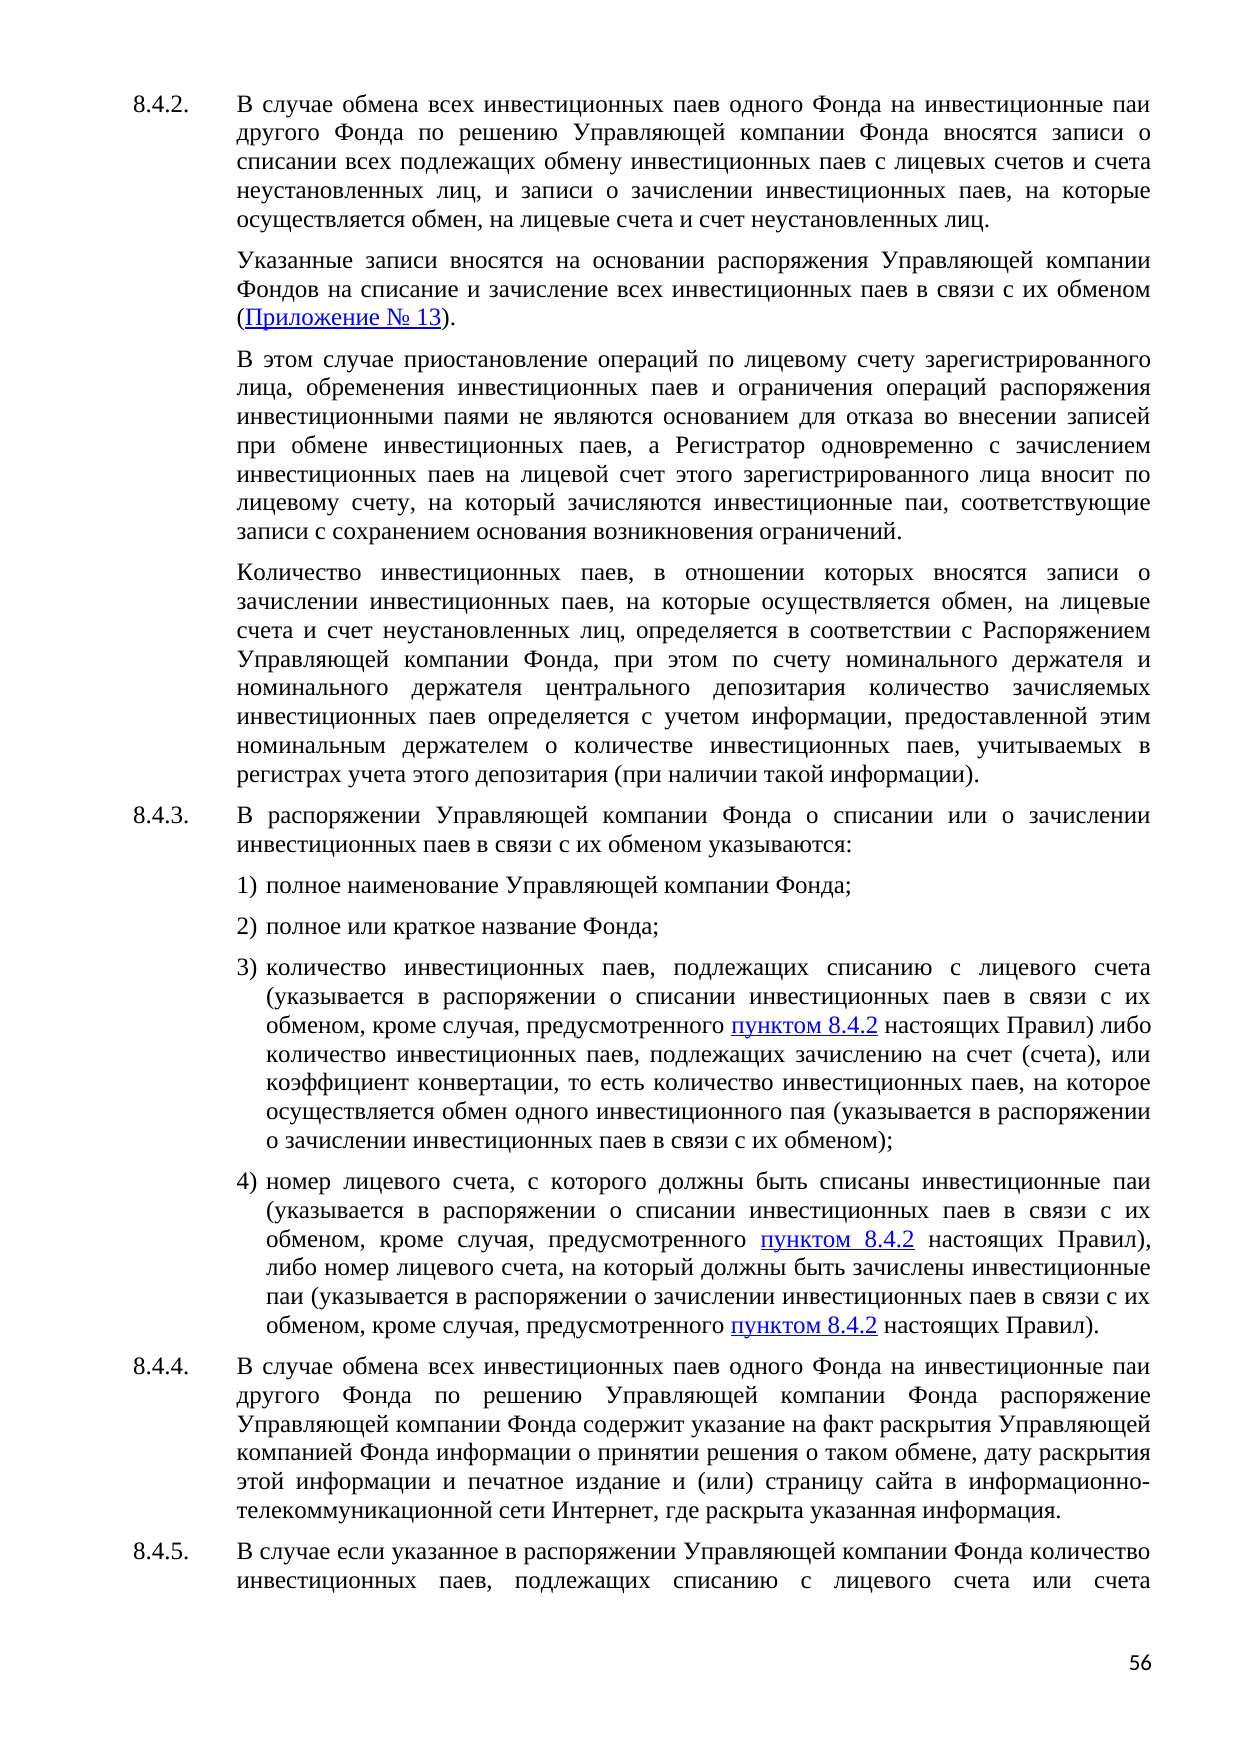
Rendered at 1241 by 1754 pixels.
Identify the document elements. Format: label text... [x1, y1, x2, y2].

list В случае обмена всех инвестиционных паев одного Фонда на инвестиционные паи другого Фонда по решению Управляющей компании Фонда распоряжение Управляющей компании Фонда содержит указание на факт раскрытия Управляющей компанией Фонда информации о принятии решения о таком обмене, дату раскрытия этой информации и печатное издание и (или) страницу сайта в информационно-телекоммуникационной сети Интернет, где раскрыта указанная информация. [133, 1351, 1152, 1524]
list В случае обмена всех инвестиционных паев одного Фонда на инвестиционные паи другого Фонда по решению Управляющей компании Фонда вносятся записи о списании всех подлежащих обмену инвестиционных паев с лицевых счетов и счета неустановленных лиц, и записи о зачислении инвестиционных паев, на которые осуществляется обмен, на лицевые счета и счет неустановленных лиц. [133, 89, 1152, 232]
list В распоряжении Управляющей компании Фонда о списании или о зачислении инвестиционных паев в связи с их обменом указываются: [133, 800, 1152, 857]
list полное или краткое название Фонда; [236, 911, 1152, 940]
list Указанные записи вносятся на основании распоряжения Управляющей компании Фондов на списание и зачисление всех инвестиционных паев в связи с их обменом (Приложение № 13). [236, 245, 1152, 331]
list Количество инвестиционных паев, в отношении которых вносятся записи о зачислении инвестиционных паев, на которые осуществляется обмен, на лицевые счета и счет неустановленных лиц, определяется в соответствии с Распоряжением Управляющей компании Фонда, при этом по счету номинального держателя и номинального держателя центрального депозитария количество зачисляемых инвестиционных паев определяется с учетом информации, предоставленной этим номинальным держателем о количестве инвестиционных паев, учитываемых в регистрах учета этого депозитария (при наличии такой информации). [236, 557, 1152, 787]
list полное наименование Управляющей компании Фонда; [236, 870, 1152, 899]
list номер лицевого счета, с которого должны быть списаны инвестиционные паи (указывается в распоряжении о списании инвестиционных паев в связи с их обменом, кроме случая, предусмотренного пунктом 8.4.2 настоящих Правил), либо номер лицевого счета, на который должны быть зачислены инвестиционные паи (указывается в распоряжении о зачислении инвестиционных паев в связи с их обменом, кроме случая, предусмотренного пунктом 8.4.2 настоящих Правил). [236, 1166, 1152, 1339]
list В этом случае приостановление операций по лицевому счету зарегистрированного лица, обременения инвестиционных паев и ограничения операций распоряжения инвестиционными паями не являются основанием для отказа во внесении записей при обмене инвестиционных паев, а Регистратор одновременно с зачислением инвестиционных паев на лицевой счет этого зарегистрированного лица вносит по лицевому счету, на который зачисляются инвестиционные паи, соответствующие записи с сохранением основания возникновения ограничений. [236, 344, 1152, 545]
list количество инвестиционных паев, подлежащих списанию с лицевого счета (указывается в распоряжении о списании инвестиционных паев в связи с их обменом, кроме случая, предусмотренного пунктом 8.4.2 настоящих Правил) либо количество инвестиционных паев, подлежащих зачислению на счет (счета), или коэффициент конвертации, то есть количество инвестиционных паев, на которое осуществляется обмен одного инвестиционного пая (указывается в распоряжении о зачислении инвестиционных паев в связи с их обменом); [236, 952, 1152, 1154]
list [133, 1536, 1152, 1594]
